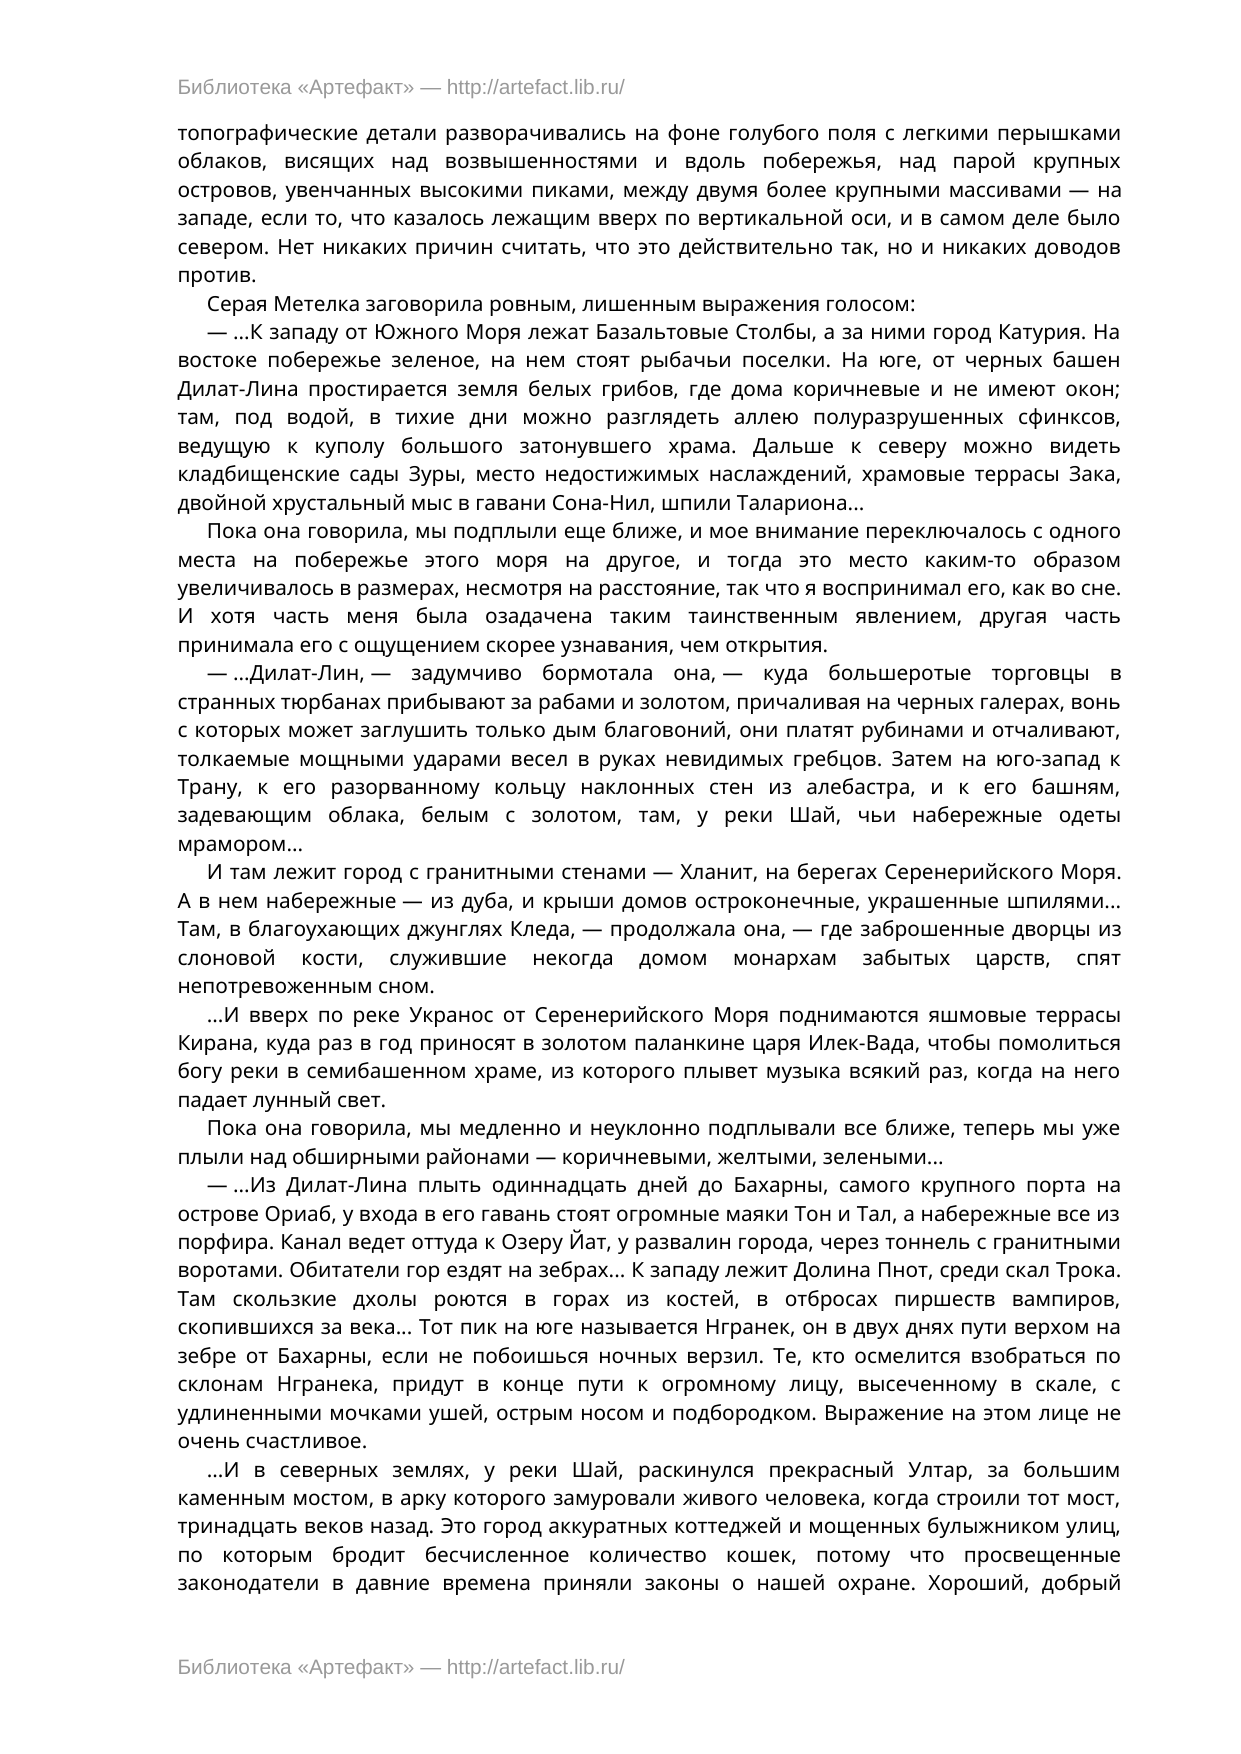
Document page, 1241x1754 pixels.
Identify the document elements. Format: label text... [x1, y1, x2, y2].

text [177, 1455, 1122, 1597]
text ...И вверх по реке Укранос от Серенерийского Моря поднимаются яшмовые террасы Кирана, куда раз в год приносят в золотом паланкине царя Илек-Вада, чтобы помолиться богу реки в семибашенном храме, из которого плывет музыка всякий раз, когда на него падает лунный свет. [177, 1000, 1122, 1113]
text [177, 118, 1122, 289]
text — ...Дилат-Лин, — задумчиво бормотала она, — куда большеротые торговцы в странных тюрбанах прибывают за рабами и золотом, причаливая на черных галерах, вонь с которых может заглушить только дым благовоний, они платят рубинами и отчаливают, толкаемые мощными ударами весел в руках невидимых гребцов. Затем на юго-запад к Трану, к его разорванному кольцу наклонных стен из алебастра, и к его башням, задевающим облака, белым с золотом, там, у реки Шай, чьи набережные одеты мрамором... [177, 658, 1122, 857]
text Пока она говорила, мы подплыли еще ближе, и мое внимание переключалось с одного места на побережье этого моря на другое, и тогда это место каким-то образом увеличивалось в размерах, несмотря на расстояние, так что я воспринимал его, как во сне. И хотя часть меня была озадачена таким таинственным явлением, другая часть принимала его с ощущением скорее узнавания, чем открытия. [177, 516, 1122, 658]
text И там лежит город с гранитными стенами — Хланит, на берегах Серенерийского Моря. А в нем набережные — из дуба, и крыши домов остроконечные, украшенные шпилями... Там, в благоухающих джунглях Кледа, — продолжала она, — где заброшенные дворцы из слоновой кости, служившие некогда домом монархам забытых царств, спят непотревоженным сном. [177, 857, 1122, 1000]
text Пока она говорила, мы медленно и неуклонно подплывали все ближе, теперь мы уже плыли над обширными районами — коричневыми, желтыми, зелеными... [177, 1113, 1122, 1170]
text — ...Из Дилат-Лина плыть одиннадцать дней до Бахарны, самого крупного порта на острове Ориаб, у входа в его гавань стоят огромные маяки Тон и Тал, а набережные все из порфира. Канал ведет оттуда к Озеру Йат, у развалин города, через тоннель с гранитными воротами. Обитатели гор ездят на зебрах... К западу лежит Долина Пнот, среди скал Трока. Там скользкие дхолы роются в горах из костей, в отбросах пиршеств вампиров, скопившихся за века... Тот пик на юге называется Нгранек, он в двух днях пути верхом на зебре от Бахарны, если не побоишься ночных верзил. Те, кто осмелится взобраться по склонам Нгранека, придут в конце пути к огромному лицу, высеченному в скале, с удлиненными мочками ушей, острым носом и подбородком. Выражение на этом лице не очень счастливое. [177, 1170, 1122, 1455]
text Серая Метелка заговорила ровным, лишенным выражения голосом: [177, 289, 1122, 317]
text — ...К западу от Южного Моря лежат Базальтовые Столбы, а за ними город Катурия. На востоке побережье зеленое, на нем стоят рыбачьи поселки. На юге, от черных башен Дилат-Лина простирается земля белых грибов, где дома коричневые и не имеют окон; там, под водой, в тихие дни можно разглядеть аллею полуразрушенных сфинксов, ведущую к куполу большого затонувшего храма. Дальше к северу можно видеть кладбищенские сады Зуры, место недостижимых наслаждений, храмовые террасы Зака, двойной хрустальный мыс в гавани Сона-Нил, шпили Талариона... [177, 317, 1122, 516]
